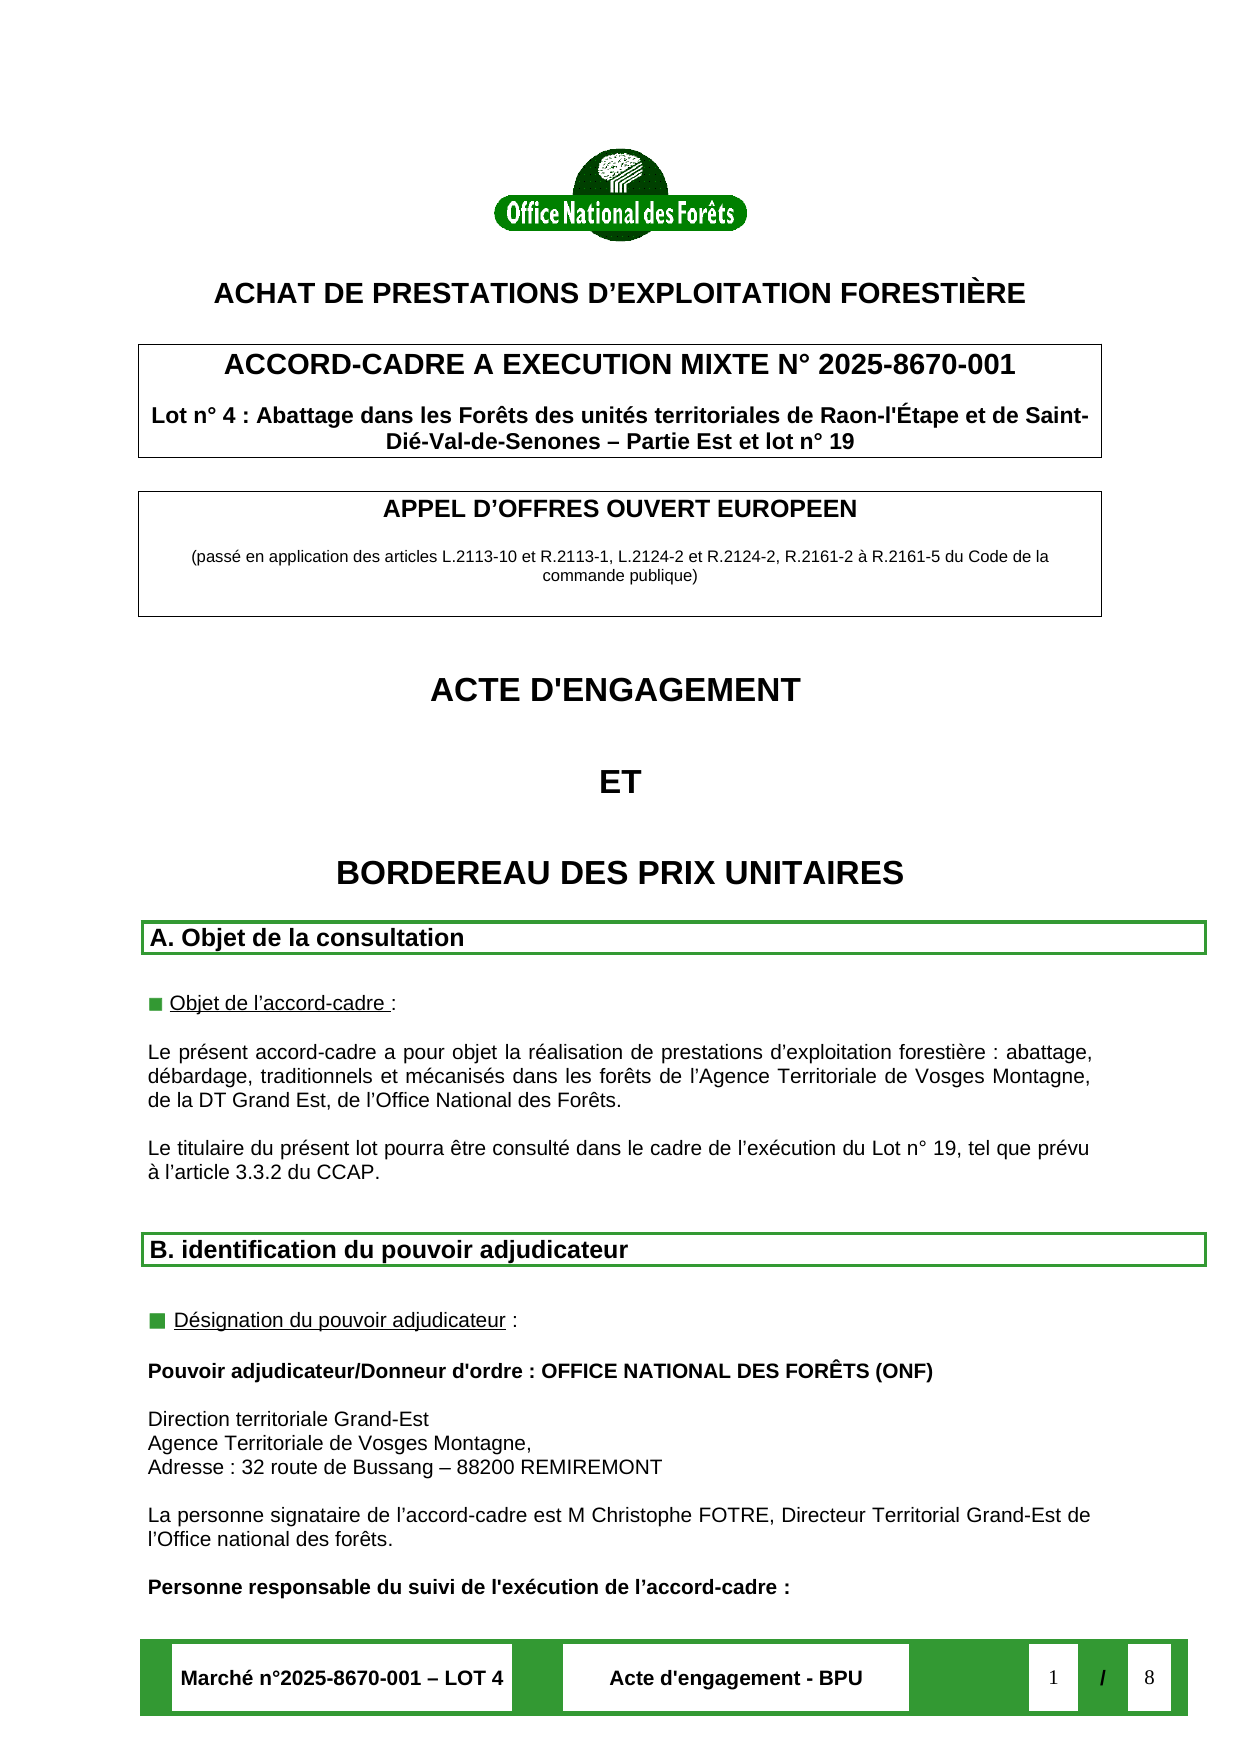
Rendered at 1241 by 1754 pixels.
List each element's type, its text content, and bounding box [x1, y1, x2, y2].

table_header B. identification du pouvoir adjudicateur [144, 1235, 1204, 1264]
picture [492, 147, 748, 243]
text Le présent accord-cadre a pour objet la réalisation de prestations d’exploitation forestière : abattage, débardage, traditionnels et mécanisés dans les forêts de l’Agence Territoriale de Vosges Montagne, de la DT Grand Est, de l’Office National des Forêts. [148, 1040, 1093, 1112]
table_header A. Objet de la consultation [144, 924, 1204, 952]
text La personne signataire de l’accord-cadre est M Christophe FOTRE, Directeur Territorial Grand-Est de l’Office national des forêts. [148, 1503, 1093, 1551]
text Direction territoriale Grand-Est [148, 1407, 1093, 1431]
text Pouvoir adjudicateur/Donneur d'ordre : OFFICE NATIONAL DES FORÊTS (ONF) [148, 1359, 1093, 1383]
text (passé en application des articles L.2113-10 et R.2113-1, L.2124-2 et R.2124-2, R.2161-2 à R.2161-5 du Code de la commande publique) [148, 547, 1093, 585]
text Lot n° 4 : Abattage dans les Forêts des unités territoriales de Raon-l'Étape et de Saint-Dié-Val-de-Senones – Partie Est et lot n° 19 [139, 399, 1101, 457]
text Personne responsable du suivi de l'exécution de l’accord-cadre : [148, 1575, 1093, 1599]
text Objet de l’accord-cadre : [148, 990, 1093, 1016]
text ACHAT DE PRESTATIONS D’EXPLOITATION FORESTIÈRE [148, 276, 1093, 310]
text Le titulaire du présent lot pourra être consulté dans le cadre de l’exécution du Lot n° 19, tel que prévu à l’article 3.3.2 du CCAP. [148, 1136, 1093, 1184]
text Agence Territoriale de Vosges Montagne, [148, 1431, 1093, 1455]
text Adresse : 32 route de Bussang – 88200 REMIREMONT [148, 1455, 1093, 1479]
text APPEL D’OFFRES OUVERT EUROPEEN [139, 492, 1101, 523]
text BORDEREAU DES PRIX UNITAIRES [148, 800, 1093, 892]
text Désignation du pouvoir adjudicateur : [148, 1308, 1093, 1335]
text ACCORD-CADRE A EXECUTION MIXTE N° 2025-8670-001 [139, 345, 1101, 380]
text ACTE D'ENGAGEMENT ET [148, 617, 1093, 800]
